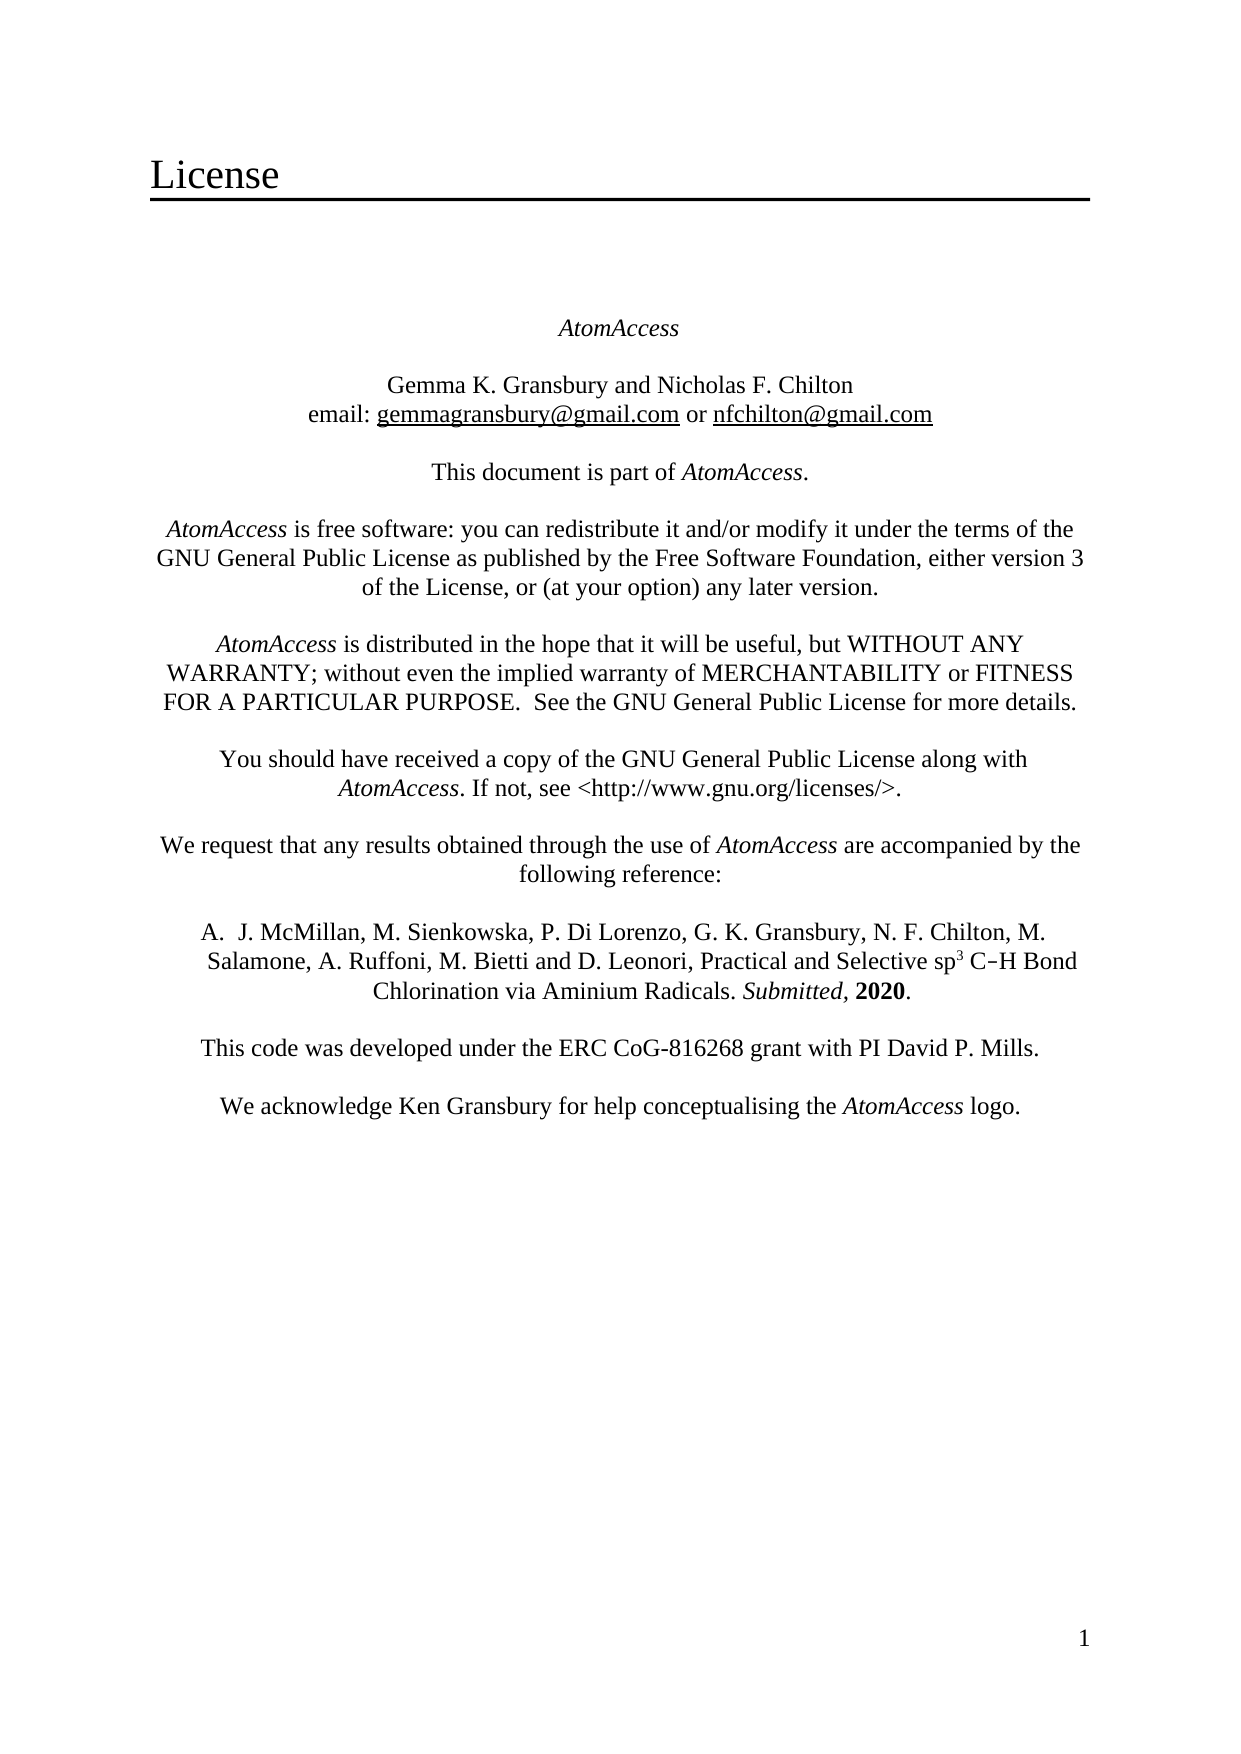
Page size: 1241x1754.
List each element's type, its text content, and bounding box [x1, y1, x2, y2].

text Gemma K. Gransbury and Nicholas F. Chilton email: gemmagransbury@gmail.com or nfchilton@gmail.com [150, 370, 1090, 428]
subtitle License [150, 150, 1090, 197]
text You should have received a copy of the GNU General Public License along with AtomAccess. If not, see <http://www.gnu.org/licenses/>. [150, 744, 1090, 802]
list J. McMillan, M. Sienkowska, P. Di Lorenzo, G. K. Gransbury, N. F. Chilton, M. Salamone, A. Ruffoni, M. Bietti and D. Leonori, Practical and Selective sp3 C–H Bond Chlorination via Aminium Radicals. Submitted, 2020. [156, 917, 1090, 1005]
text We request that any results obtained through the use of AtomAccess are accompanied by the following reference: [150, 830, 1090, 888]
text AtomAccess is free software: you can redistribute it and/or modify it under the terms of the GNU General Public License as published by the Free Software Foundation, either version 3 of the License, or (at your option) any later version. [150, 514, 1090, 600]
text AtomAccess [150, 313, 1090, 370]
text This document is part of AtomAccess. [150, 457, 1090, 485]
text AtomAccess is distributed in the hope that it will be useful, but WITHOUT ANY WARRANTY; without even the implied warranty of MERCHANTABILITY or FITNESS FOR A PARTICULAR PURPOSE. See the GNU General Public License for more details. [150, 629, 1090, 715]
text We acknowledge Ken Gransbury for help conceptualising the AtomAccess logo. [150, 1091, 1090, 1120]
text This code was developed under the ERC CoG-816268 grant with PI David P. Mills. [150, 1033, 1090, 1062]
